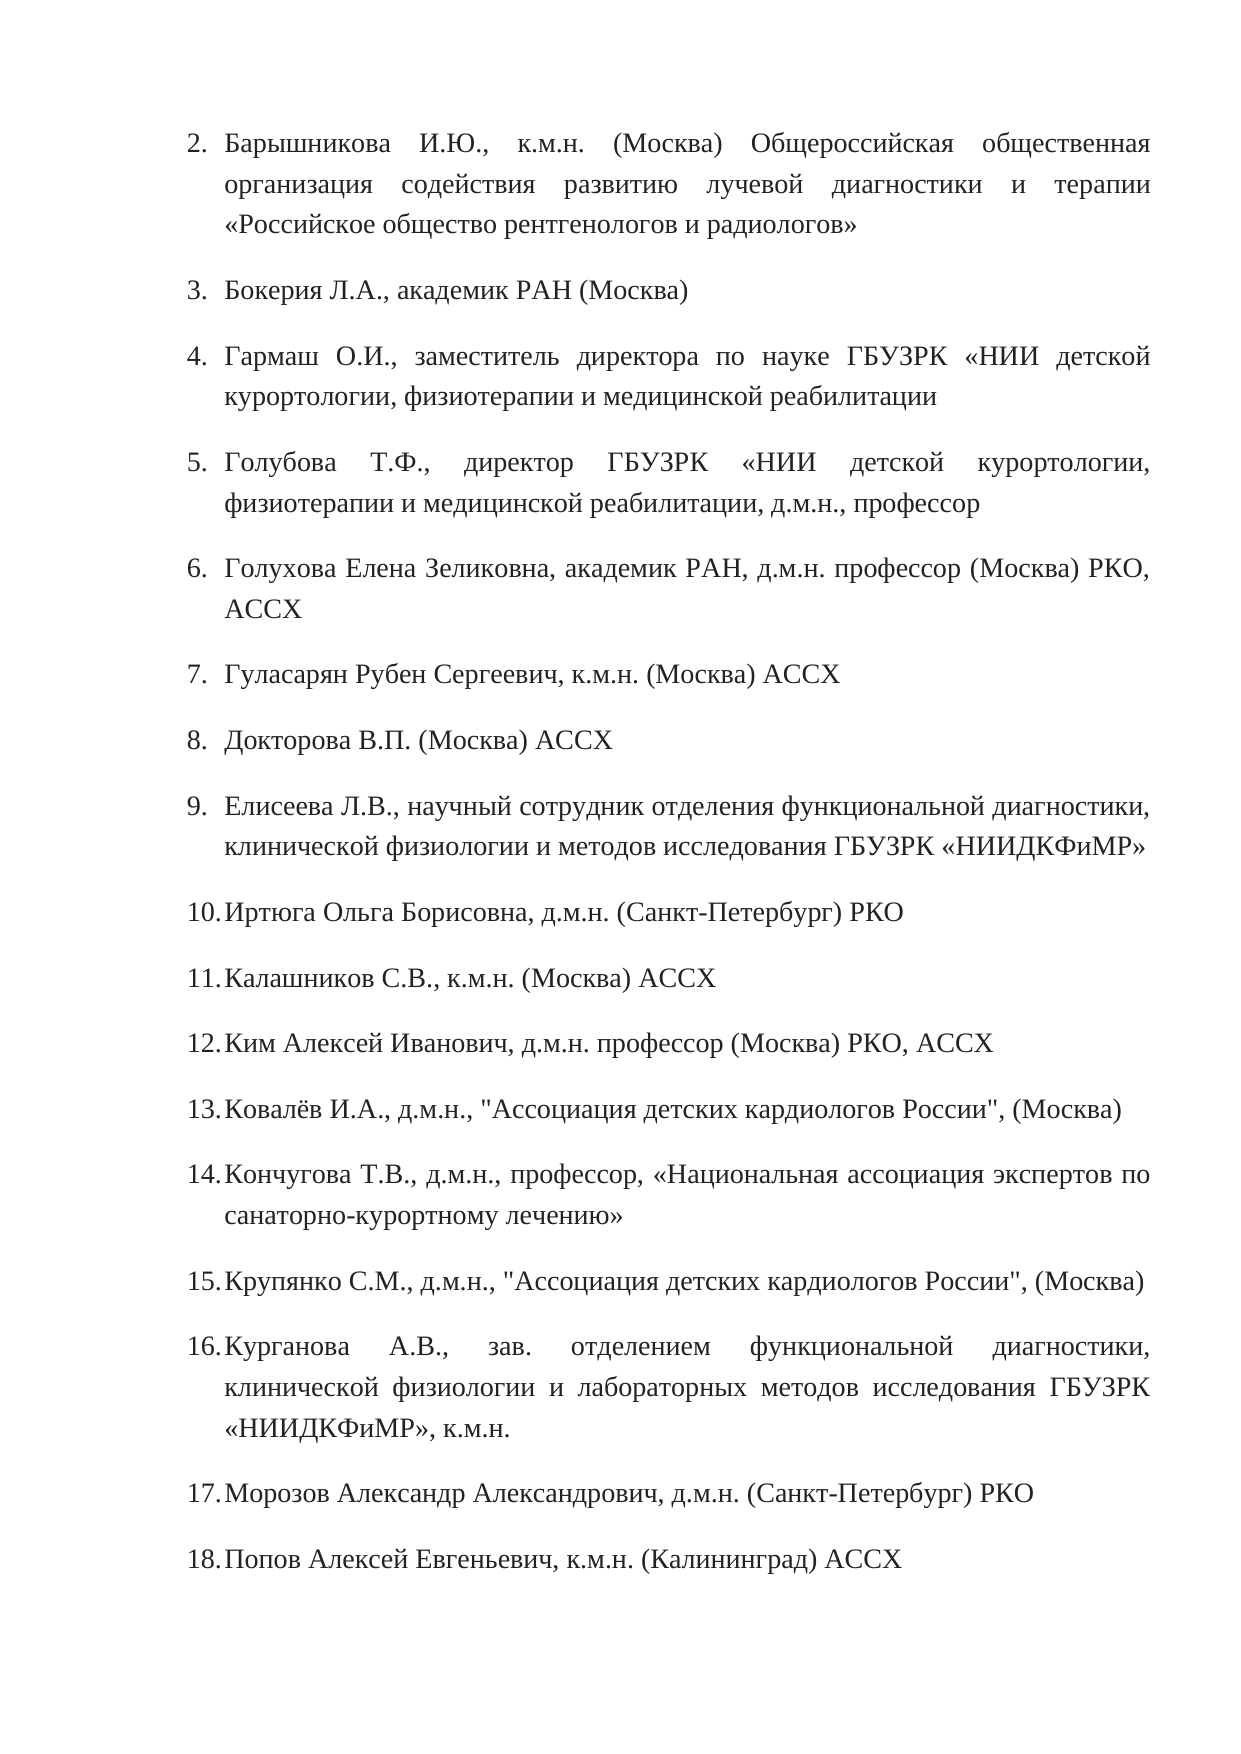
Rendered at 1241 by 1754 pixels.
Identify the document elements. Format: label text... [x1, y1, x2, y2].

list Ким Алексей Иванович, д.м.н. профессор (Москва) РКО, АССХ [187, 1018, 1152, 1059]
list Гуласарян Рубен Сергеевич, к.м.н. (Москва) АССХ [187, 649, 1152, 690]
list Калашников С.В., к.м.н. (Москва) АССХ [187, 952, 1152, 993]
list Барышникова И.Ю., к.м.н. (Москва) Общероссийская общественная организация содействия развитию лучевой диагностики и терапии «Российское общество рентгенологов и радиологов» [187, 118, 1152, 240]
list Голухова Елена Зеликовна, академик РАН, д.м.н. профессор (Москва) РКО, АССХ [187, 543, 1152, 624]
list Курганова А.В., зав. отделением функциональной диагностики, клинической физиологии и лабораторных методов исследования ГБУЗРК «НИИДКФиМР», к.м.н. [187, 1321, 1152, 1443]
list Ковалёв И.А., д.м.н., "Ассоциация детских кардиологов России", (Москва) [187, 1084, 1152, 1124]
list Морозов Александр Александрович, д.м.н. (Санкт-Петербург) РКО [187, 1468, 1152, 1509]
list Крупянко С.М., д.м.н., "Ассоциация детских кардиологов России", (Москва) [187, 1256, 1152, 1296]
list Голубова Т.Ф., директор ГБУЗРК «НИИ детской курортологии, физиотерапии и медицинской реабилитации, д.м.н., профессор [187, 437, 1152, 518]
list Елисеева Л.В., научный сотрудник отделения функциональной диагностики, клинической физиологии и методов исследования ГБУЗРК «НИИДКФиМР» [187, 781, 1152, 862]
list Гармаш О.И., заместитель директора по науке ГБУЗРК «НИИ детской курортологии, физиотерапии и медицинской реабилитации [187, 331, 1152, 412]
list Кончугова Т.В., д.м.н., профессор, «Национальная ассоциация экспертов по санаторно-курортному лечению» [187, 1149, 1152, 1231]
list Докторова В.П. (Москва) АССХ [187, 715, 1152, 756]
list Бокерия Л.А., академик РАН (Москва) [187, 265, 1152, 306]
list Попов Алексей Евгеньевич, к.м.н. (Калининград) АССХ [187, 1534, 1152, 1574]
list Иртюга Ольга Борисовна, д.м.н. (Санкт-Петербург) РКО [187, 887, 1152, 927]
